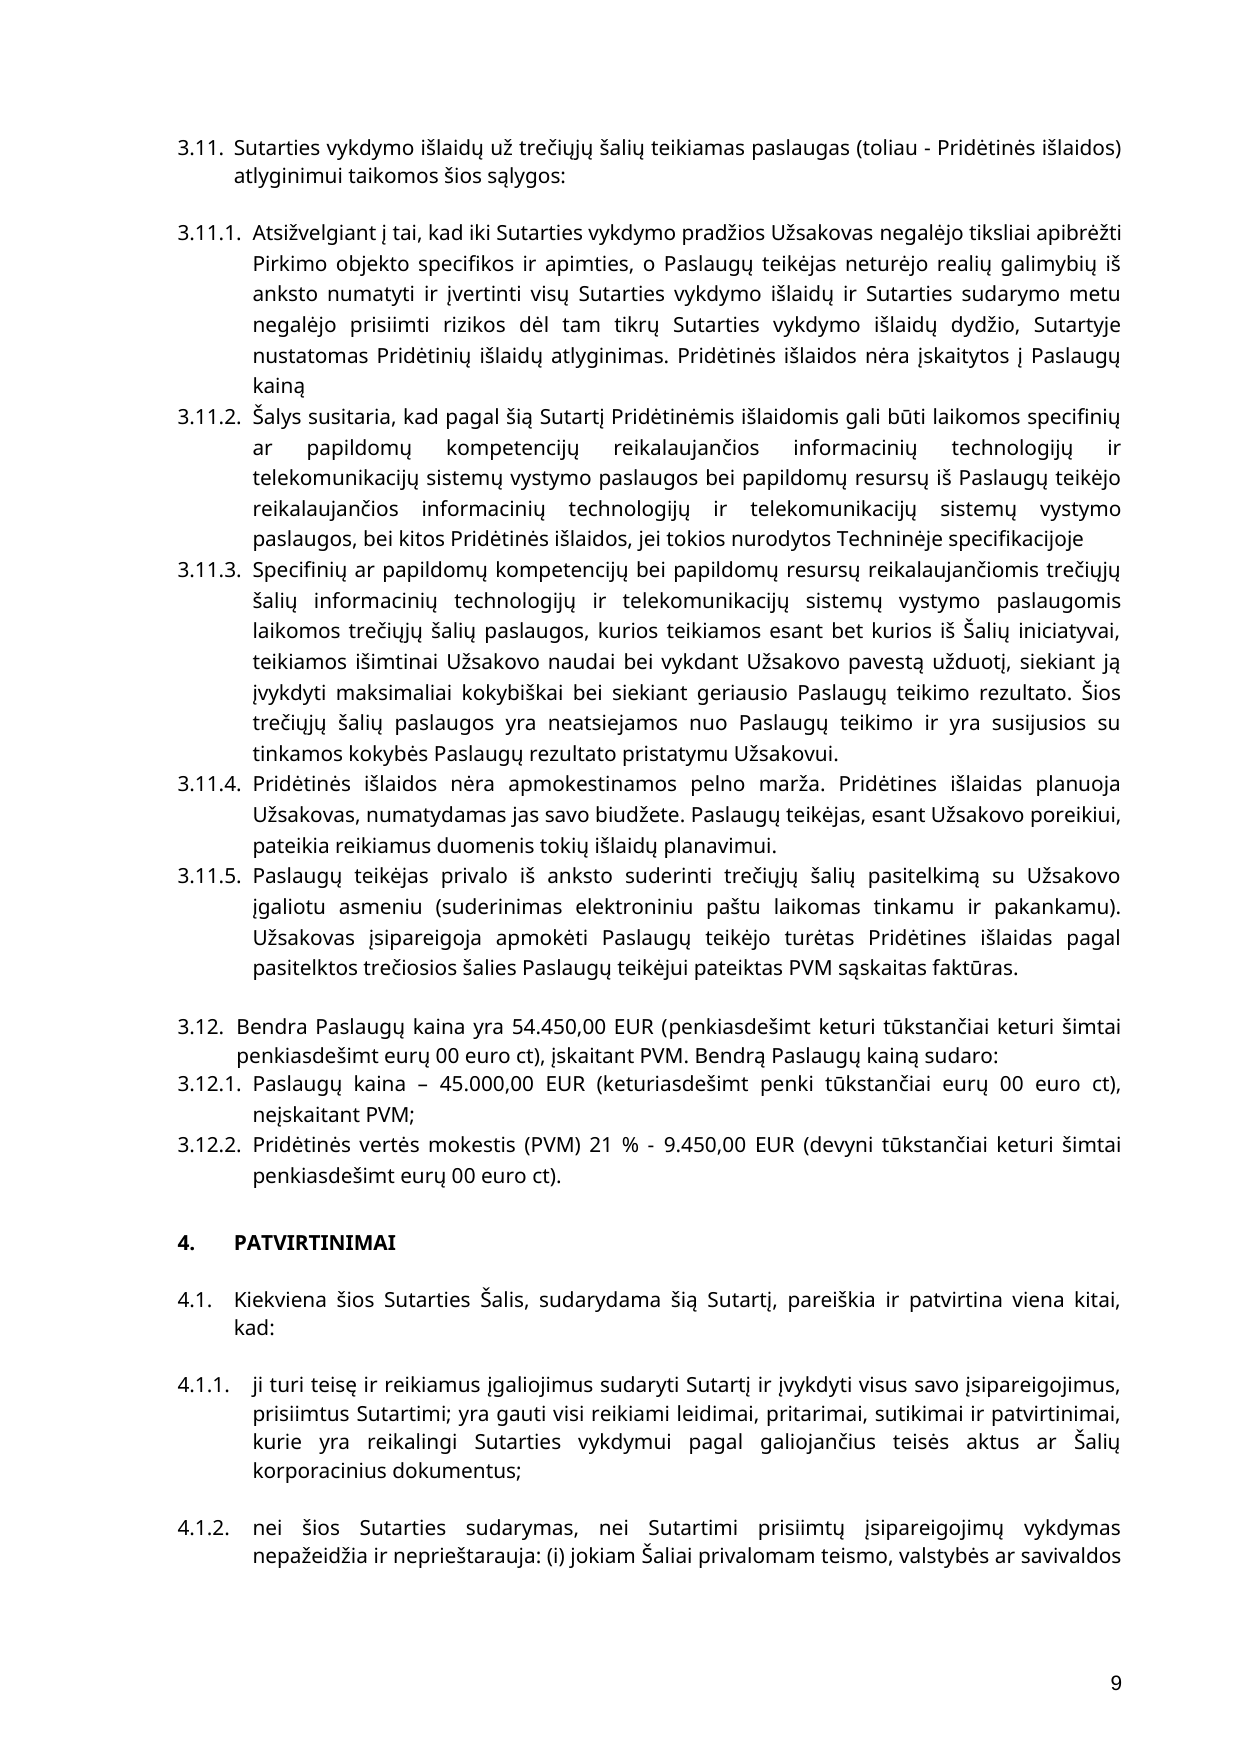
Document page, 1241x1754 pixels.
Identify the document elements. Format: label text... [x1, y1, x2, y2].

list Specifinių ar papildomų kompetencijų bei papildomų resursų reikalaujančiomis trečiųjų šalių informacinių technologijų ir telekomunikacijų sistemų vystymo paslaugomis laikomos trečiųjų šalių paslaugos, kurios teikiamos esant bet kurios iš Šalių iniciatyvai, teikiamos išimtinai Užsakovo naudai bei vykdant Užsakovo pavestą užduotį, siekiant ją įvykdyti maksimaliai kokybiškai bei siekiant geriausio Paslaugų teikimo rezultato. Šios trečiųjų šalių paslaugos yra neatsiejamos nuo Paslaugų teikimo ir yra susijusios su tinkamos kokybės Paslaugų rezultato pristatymu Užsakovui. [177, 555, 1122, 767]
list Paslaugų kaina – 45.000,00 EUR (keturiasdešimt penki tūkstančiai eurų 00 euro ct), neįskaitant PVM; [177, 1069, 1122, 1128]
list Paslaugų teikėjas privalo iš anksto suderinti trečiųjų šalių pasitelkimą su Užsakovo įgaliotu asmeniu (suderinimas elektroniniu paštu laikomas tinkamu ir pakankamu). Užsakovas įsipareigoja apmokėti Paslaugų teikėjo turėtas Pridėtines išlaidas pagal pasitelktos trečiosios šalies Paslaugų teikėjui pateiktas PVM sąskaitas faktūras. [177, 861, 1122, 982]
subtitle PATVIRTINIMAI [177, 1228, 1122, 1257]
list ji turi teisę ir reikiamus įgaliojimus sudaryti Sutartį ir įvykdyti visus savo įsipareigojimus, prisiimtus Sutartimi; yra gauti visi reikiami leidimai, pritarimai, sutikimai ir patvirtinimai, kurie yra reikalingi Sutarties vykdymui pagal galiojančius teisės aktus ar Šalių korporacinius dokumentus; [177, 1370, 1122, 1484]
list Pridėtinės vertės mokestis (PVM) 21 % - 9.450,00 EUR (devyni tūkstančiai keturi šimtai penkiasdešimt eurų 00 euro ct). [177, 1130, 1122, 1189]
list Atsižvelgiant į tai, kad iki Sutarties vykdymo pradžios Užsakovas negalėjo tiksliai apibrėžti Pirkimo objekto specifikos ir apimties, o Paslaugų teikėjas neturėjo realių galimybių iš anksto numatyti ir įvertinti visų Sutarties vykdymo išlaidų ir Sutarties sudarymo metu negalėjo prisiimti rizikos dėl tam tikrų Sutarties vykdymo išlaidų dydžio, Sutartyje nustatomas Pridėtinių išlaidų atlyginimas. Pridėtinės išlaidos nėra įskaitytos į Paslaugų kainą [177, 218, 1122, 400]
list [177, 1513, 1122, 1569]
list Bendra Paslaugų kaina yra 54.450,00 EUR (penkiasdešimt keturi tūkstančiai keturi šimtai penkiasdešimt eurų 00 euro ct), įskaitant PVM. Bendrą Paslaugų kainą sudaro: [177, 1012, 1122, 1069]
list Kiekviena šios Sutarties Šalis, sudarydama šią Sutartį, pareiškia ir patvirtina viena kitai, kad: [177, 1285, 1122, 1342]
list Šalys susitaria, kad pagal šią Sutartį Pridėtinėmis išlaidomis gali būti laikomos specifinių ar papildomų kompetencijų reikalaujančios informacinių technologijų ir telekomunikacijų sistemų vystymo paslaugos bei papildomų resursų iš Paslaugų teikėjo reikalaujančios informacinių technologijų ir telekomunikacijų sistemų vystymo paslaugos, bei kitos Pridėtinės išlaidos, jei tokios nurodytos Techninėje specifikacijoje [177, 402, 1122, 553]
list Pridėtinės išlaidos nėra apmokestinamos pelno marža. Pridėtines išlaidas planuoja Užsakovas, numatydamas jas savo biudžete. Paslaugų teikėjas, esant Užsakovo poreikiui, pateikia reikiamus duomenis tokių išlaidų planavimui. [177, 769, 1122, 859]
list Sutarties vykdymo išlaidų už trečiųjų šalių teikiamas paslaugas (toliau - Pridėtinės išlaidos) atlyginimui taikomos šios sąlygos: [177, 133, 1122, 190]
